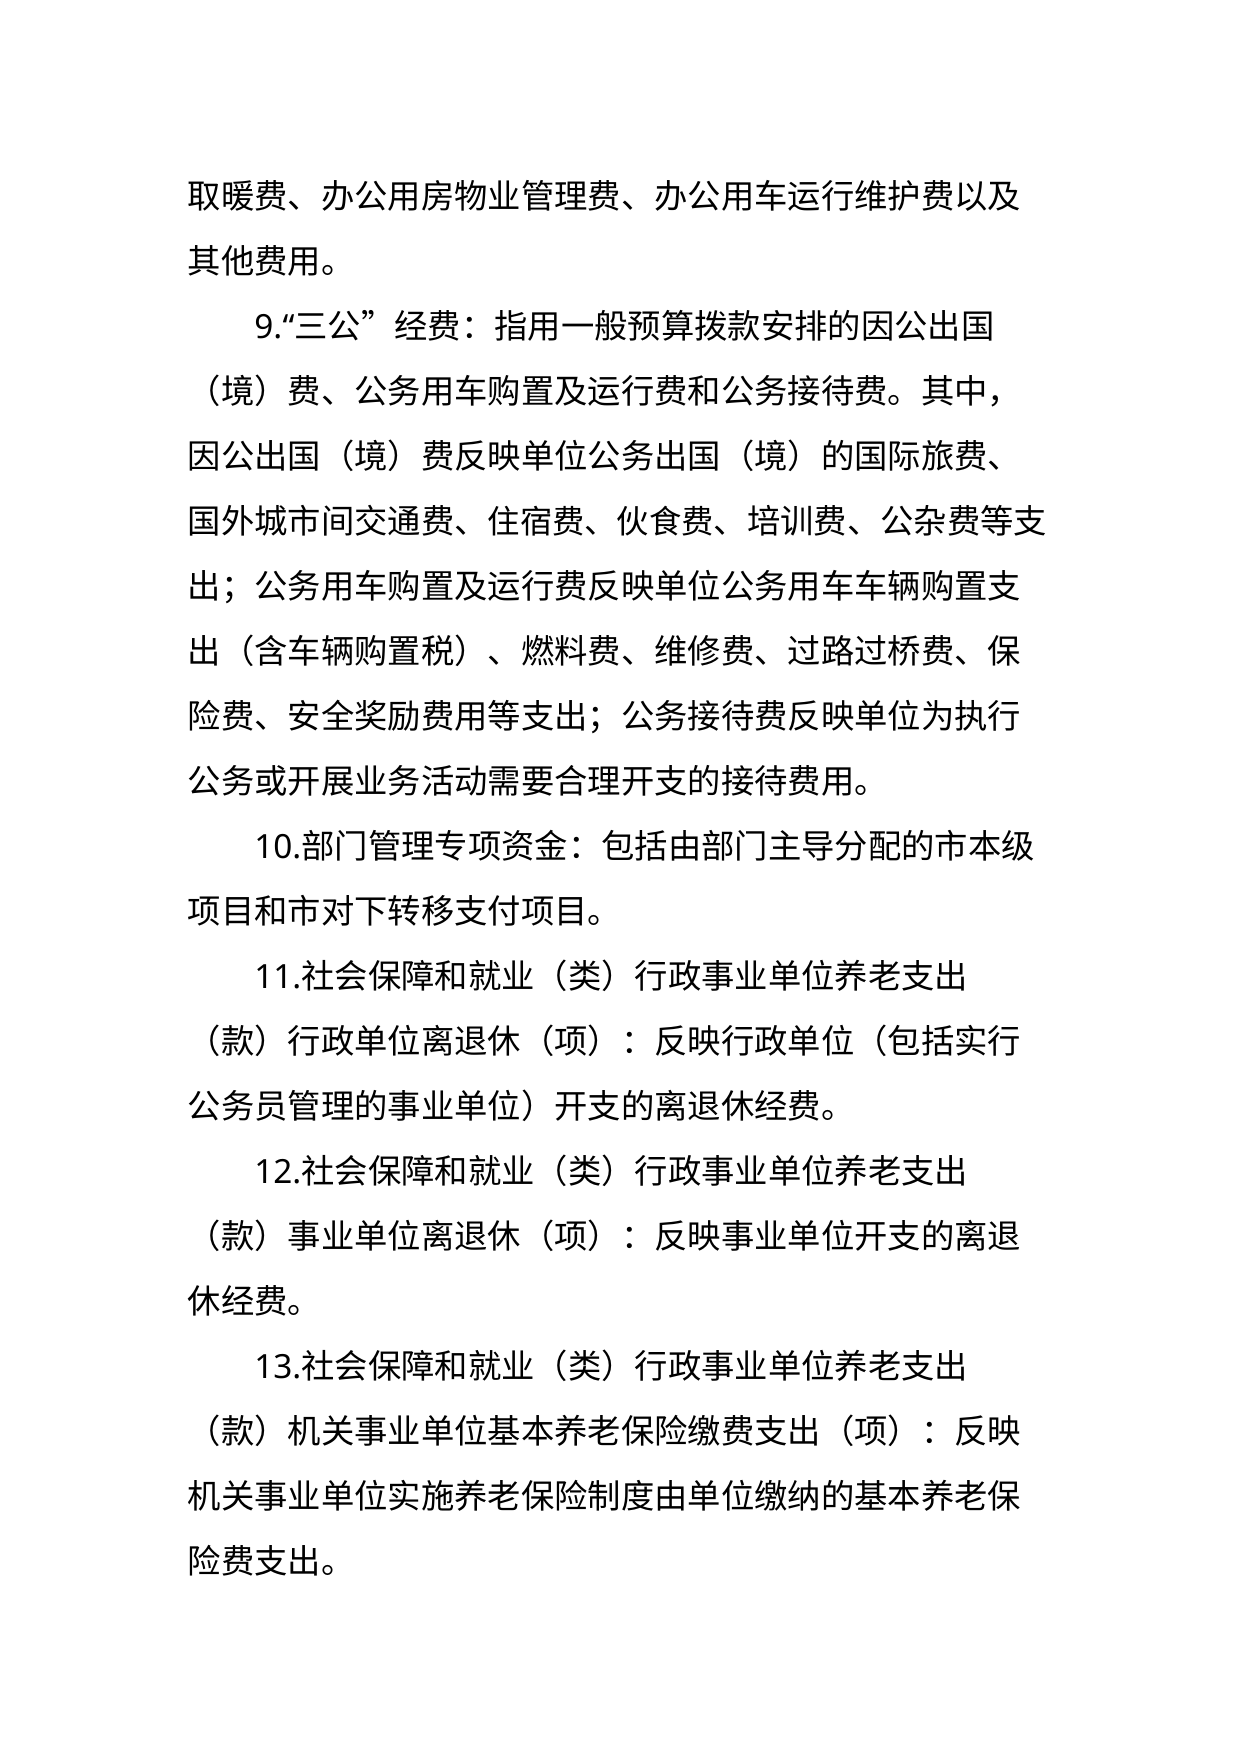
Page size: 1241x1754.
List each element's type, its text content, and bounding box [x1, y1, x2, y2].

text 9.“三公”经费：指用一般预算拨款安排的因公出国（境）费、公务用车购置及运行费和公务接待费。其中，因公出国（境）费反映单位公务出国（境）的国际旅费、国外城市间交通费、住宿费、伙食费、培训费、公杂费等支出；公务用车购置及运行费反映单位公务用车车辆购置支出（含车辆购置税）、燃料费、维修费、过路过桥费、保险费、安全奖励费用等支出；公务接待费反映单位为执行公务或开展业务活动需要合理开支的接待费用。 [187, 292, 1053, 812]
text 13.社会保障和就业（类）行政事业单位养老支出（款）机关事业单位基本养老保险缴费支出（项）：反映机关事业单位实施养老保险制度由单位缴纳的基本养老保险费支出。 [187, 1332, 1053, 1592]
text 11.社会保障和就业（类）行政事业单位养老支出（款）行政单位离退休（项）：反映行政单位（包括实行公务员管理的事业单位）开支的离退休经费。 [187, 942, 1053, 1137]
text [187, 162, 1053, 292]
text 12.社会保障和就业（类）行政事业单位养老支出（款）事业单位离退休（项）：反映事业单位开支的离退休经费。 [187, 1137, 1053, 1332]
text 10.部门管理专项资金：包括由部门主导分配的市本级项目和市对下转移支付项目。 [187, 812, 1053, 942]
